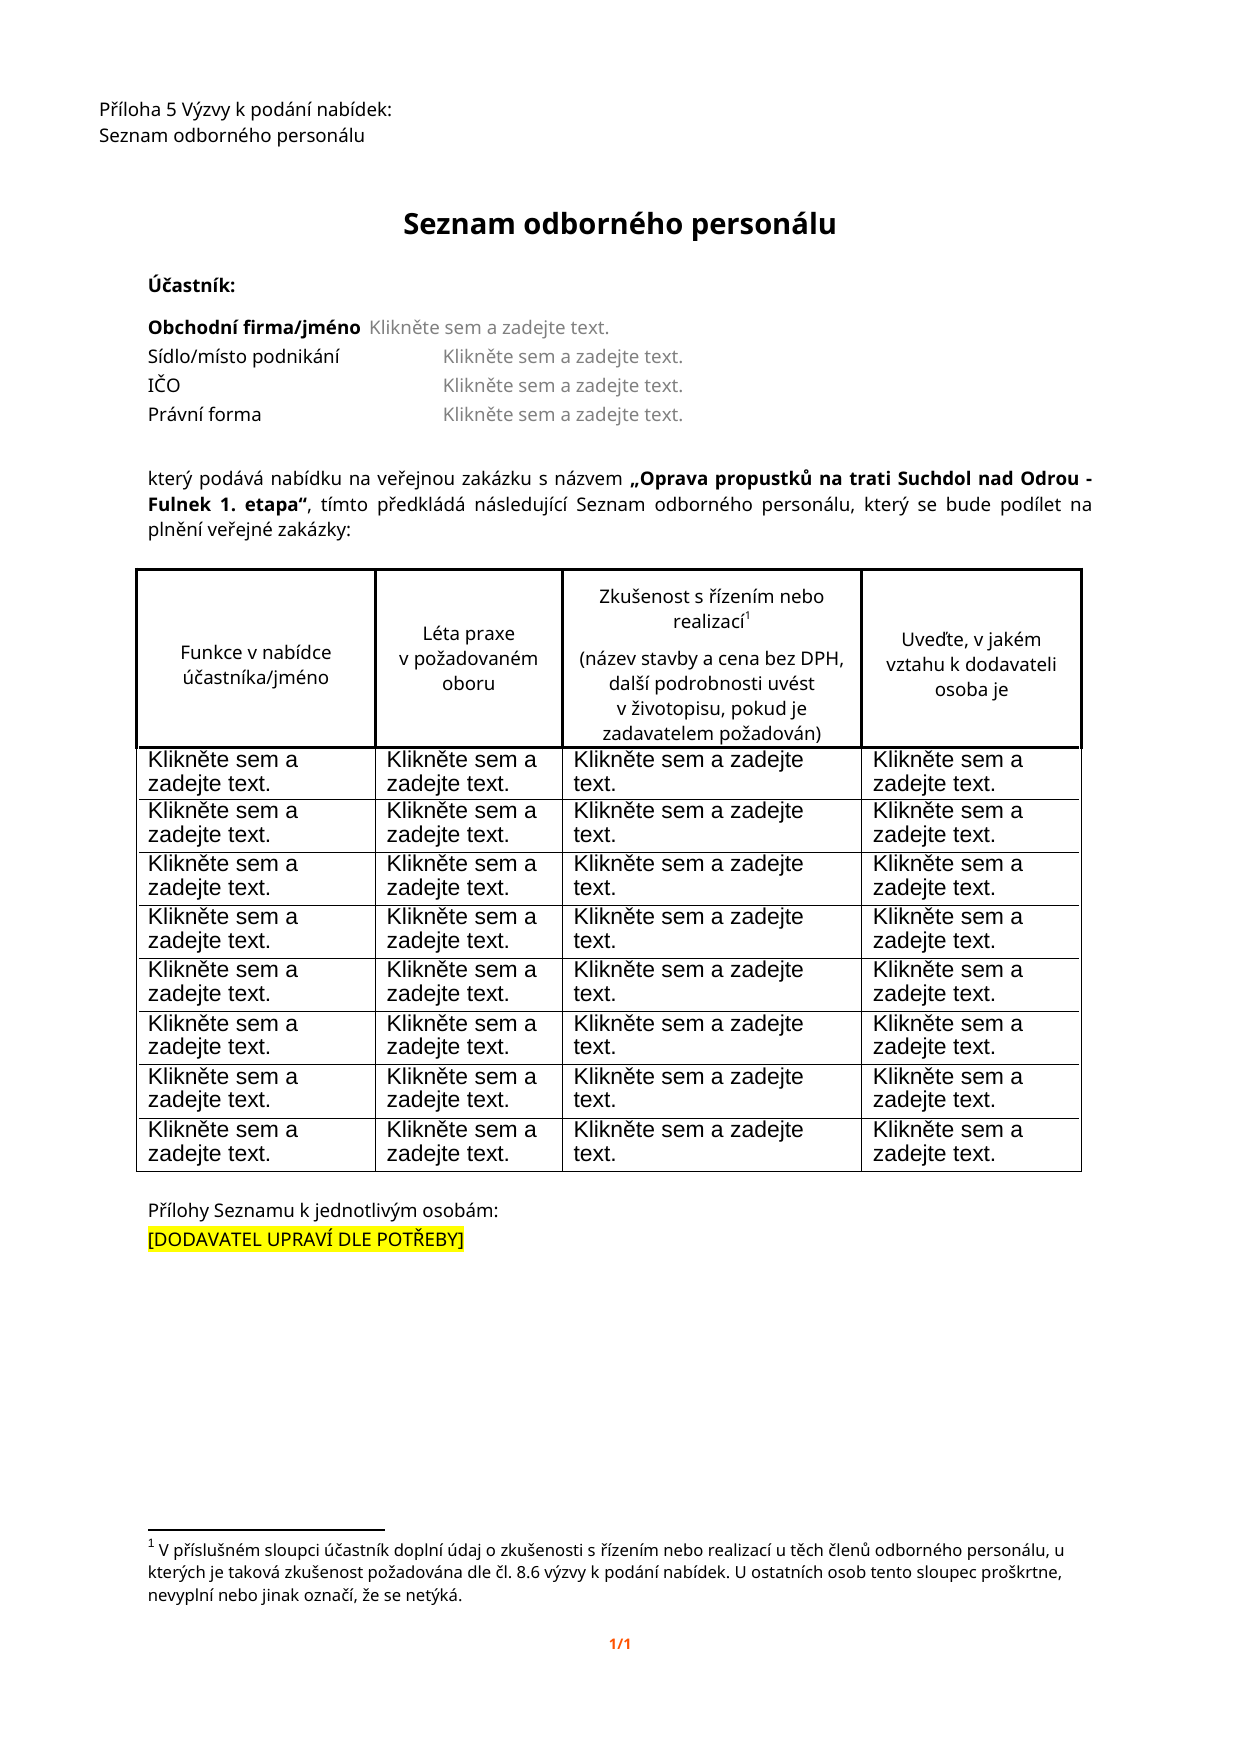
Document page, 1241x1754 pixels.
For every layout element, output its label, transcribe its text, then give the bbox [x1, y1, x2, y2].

table_header Zkušenost s řízením nebo realizací (název stavby a cena bez DPH, další podrobnosti uvést v životopisu, pokud je zadavatelem požadován) [564, 571, 860, 746]
text Sídlo/místo podnikání [148, 340, 1093, 369]
text IČO [148, 369, 1093, 398]
table_header Funkce v nabídce účastníka/jméno [138, 571, 374, 746]
text Přílohy Seznamu k jednotlivým osobám: [148, 1197, 1093, 1223]
text Obchodní firma/jméno [148, 311, 1093, 340]
text Účastník: [148, 268, 1093, 299]
table_header Uveďte, v jakém vztahu k dodavateli osoba je [863, 571, 1080, 746]
text Právní forma [148, 398, 1093, 427]
text [DODAVATEL UPRAVÍ DLE POTŘEBY] [148, 1223, 1092, 1252]
title Seznam odborného personálu [148, 203, 1093, 243]
table_header Léta praxe v požadovaném oboru [377, 571, 561, 746]
text který podává nabídku na veřejnou zakázku s názvem „Oprava propustků na trati Suchdol nad Odrou - Fulnek 1. etapa“, tímto předkládá následující Seznam odborného personálu, který se bude podílet na plnění veřejné zakázky: [148, 465, 1093, 542]
